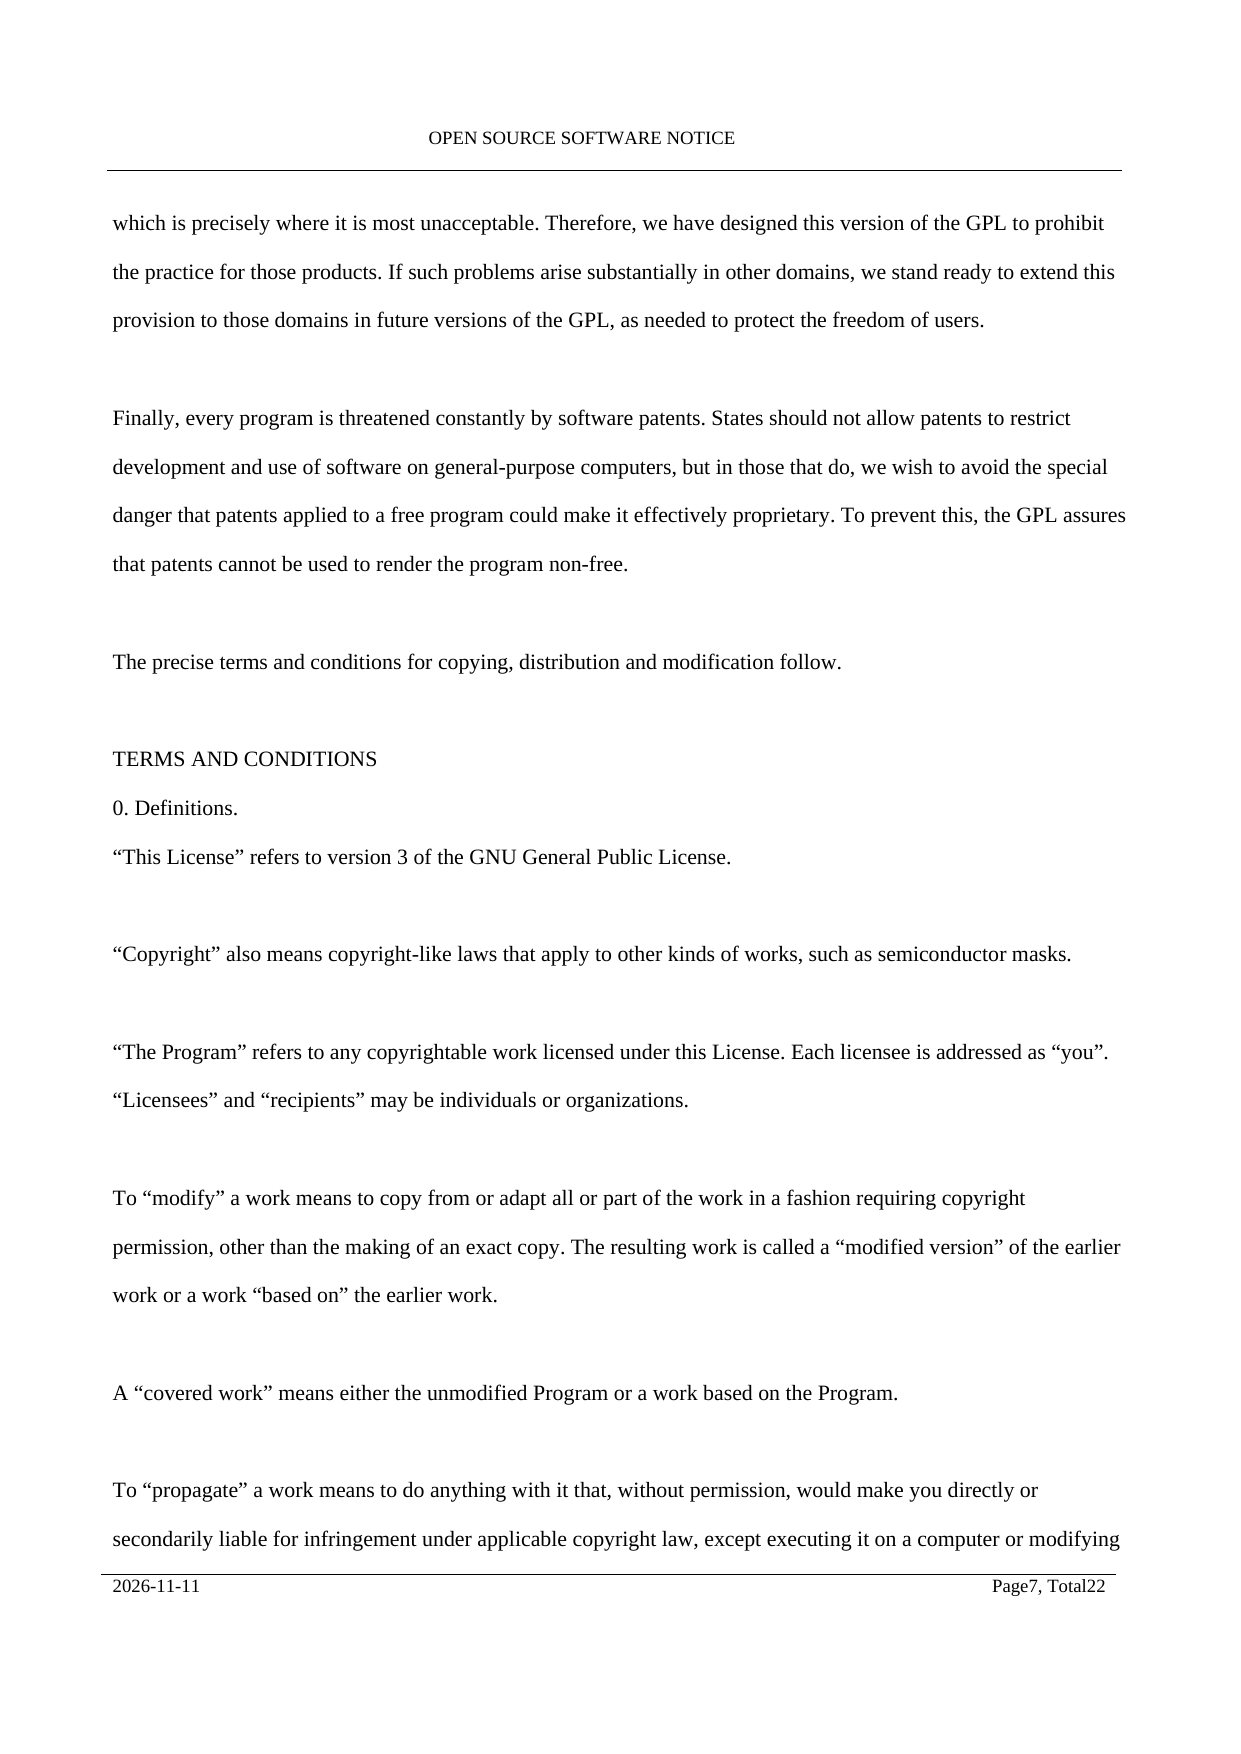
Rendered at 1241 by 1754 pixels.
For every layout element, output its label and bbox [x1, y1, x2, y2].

text [112, 206, 1128, 1555]
